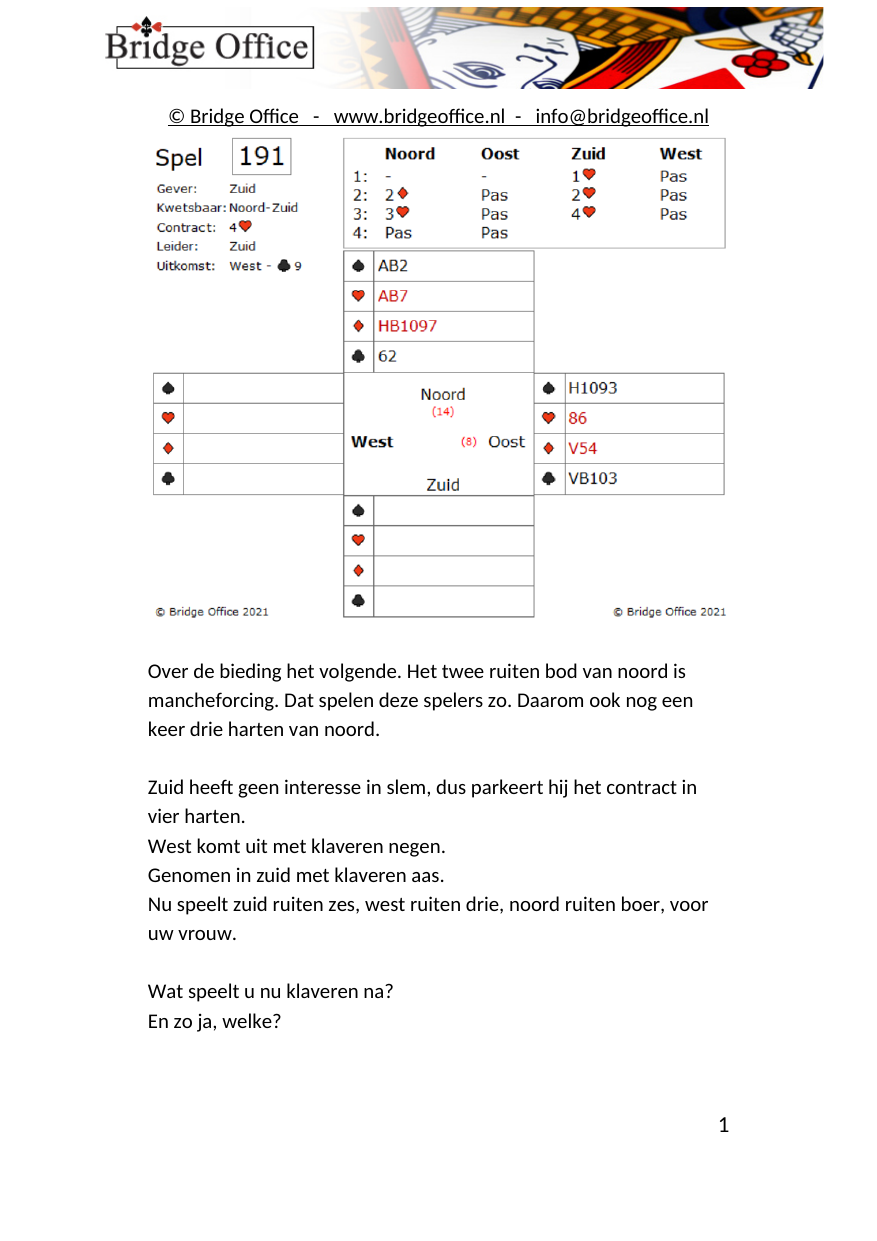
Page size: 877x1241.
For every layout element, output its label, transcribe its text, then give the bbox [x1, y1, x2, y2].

text Wat speelt u nu klaveren na? [148, 979, 729, 1004]
text Over de bieding het volgende. Het twee ruiten bod van noord is mancheforcing. Dat spelen deze spelers zo. Daarom ook nog een keer drie harten van noord. [148, 629, 729, 742]
text West komt uit met klaveren negen. [148, 833, 729, 858]
text En zo ja, welke? [148, 1008, 729, 1033]
text Nu speelt zuid ruiten zes, west ruiten drie, noord ruiten boer, voor uw vrouw. [148, 891, 729, 946]
picture [147, 132, 730, 625]
text Zuid heeft geen interesse in slem, dus parkeert hij het contract in vier harten. [148, 774, 729, 829]
text Genomen in zuid met klaveren aas. [148, 862, 729, 887]
picture [78, 7, 824, 89]
